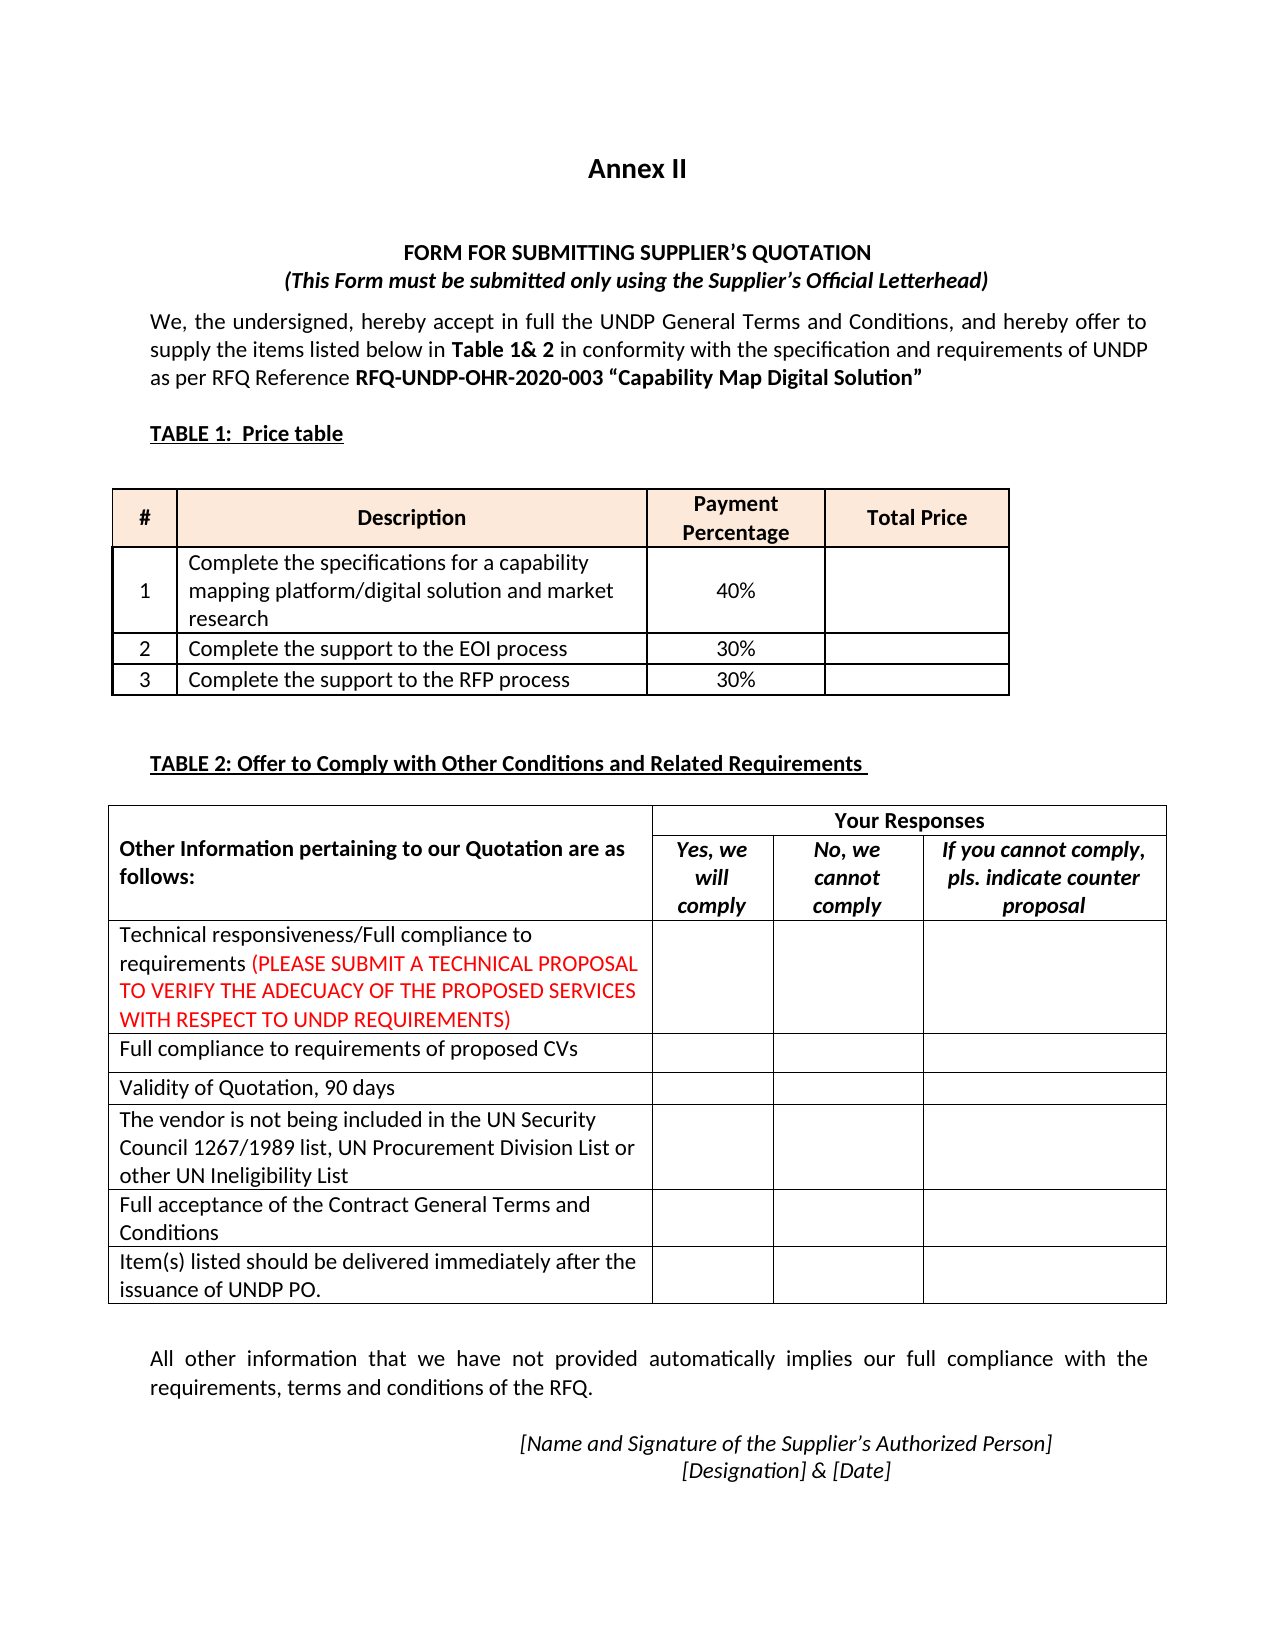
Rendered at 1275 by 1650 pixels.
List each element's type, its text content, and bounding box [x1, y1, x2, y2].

table_cell 2 [114, 634, 176, 663]
table_cell Complete the support to the EOI process [178, 634, 646, 663]
table_cell [774, 1034, 923, 1072]
text We, the undersigned, hereby accept in full the UNDP General Terms and Conditions, and hereby offer to supply the items listed below in Table 1& 2 in conformity with the specification and requirements of UNDP as per RFQ Reference RFQ-UNDP-OHR-2020-003 “Capability Map Digital Solution” [150, 307, 1149, 391]
table_cell [774, 921, 923, 1033]
table_cell 1 [114, 548, 176, 632]
table_cell [924, 1073, 1166, 1104]
table_cell [774, 1190, 923, 1246]
text Annex II [150, 150, 1125, 186]
table_cell Validity of Quotation, 90 days [109, 1073, 652, 1104]
table_cell If you cannot comply, pls. indicate counter proposal [924, 836, 1166, 919]
table_cell 30% [648, 634, 824, 663]
table_header Description [178, 490, 646, 546]
table_cell [924, 921, 1166, 1033]
table_cell [653, 1247, 773, 1303]
table_cell [924, 1034, 1166, 1072]
table_cell Complete the specifications for a capability mapping platform/digital solution and market research [178, 548, 646, 632]
table_cell No, we cannot comply [774, 836, 923, 919]
table_header # [113, 490, 176, 546]
table_cell [774, 1073, 923, 1104]
text [Designation] & [Date] [450, 1457, 1125, 1485]
table_cell 40% [648, 548, 824, 632]
table_cell Complete the support to the RFP process [178, 665, 646, 694]
table_header Other Information pertaining to our Quotation are as follows: [109, 806, 652, 919]
table_cell 30% [648, 665, 824, 694]
table_header Total Price [826, 490, 1008, 546]
table_cell Yes, we will comply [653, 836, 773, 919]
text TABLE 2: Offer to Comply with Other Conditions and Related Requirements [150, 749, 1149, 777]
table_cell [826, 665, 1008, 694]
table_cell Item(s) listed should be delivered immediately after the issuance of UNDP PO. [109, 1247, 652, 1303]
table_cell [774, 1105, 923, 1189]
table_cell [653, 1105, 773, 1189]
table_cell Full compliance to requirements of proposed CVs [109, 1034, 652, 1072]
table_header Your Responses [653, 806, 1166, 834]
table_cell [653, 1190, 773, 1246]
table_cell [653, 1073, 773, 1104]
table_cell [653, 1034, 773, 1072]
text All other information that we have not provided automatically implies our full compliance with the requirements, terms and conditions of the RFQ. [150, 1344, 1149, 1401]
text [Name and Signature of the Supplier’s Authorized Person] [150, 1429, 1125, 1457]
table_cell [826, 548, 1008, 632]
table_cell [924, 1247, 1166, 1303]
table_cell [924, 1190, 1166, 1246]
table_header Payment Percentage [648, 490, 824, 546]
table_cell Technical responsiveness/Full compliance to requirements (PLEASE SUBMIT A TECHNICAL PROPOSAL TO VERIFY THE ADECUACY OF THE PROPOSED SERVICES WITH RESPECT TO UNDP REQUIREMENTS) [109, 921, 652, 1033]
text TABLE 1: Price table [150, 419, 1059, 447]
table_cell [826, 634, 1008, 663]
table_cell 3 [114, 665, 176, 694]
table_cell [774, 1247, 923, 1303]
text (This Form must be submitted only using the Supplier’s Official Letterhead) [150, 266, 1125, 294]
table_cell [653, 921, 773, 1033]
text FORM FOR SUBMITTING SUPPLIER’S QUOTATION [150, 238, 1125, 266]
table_cell The vendor is not being included in the UN Security Council 1267/1989 list, UN Procurement Division List or other UN Ineligibility List [109, 1105, 652, 1189]
table_cell [924, 1105, 1166, 1189]
table_cell Full acceptance of the Contract General Terms and Conditions [109, 1190, 652, 1246]
